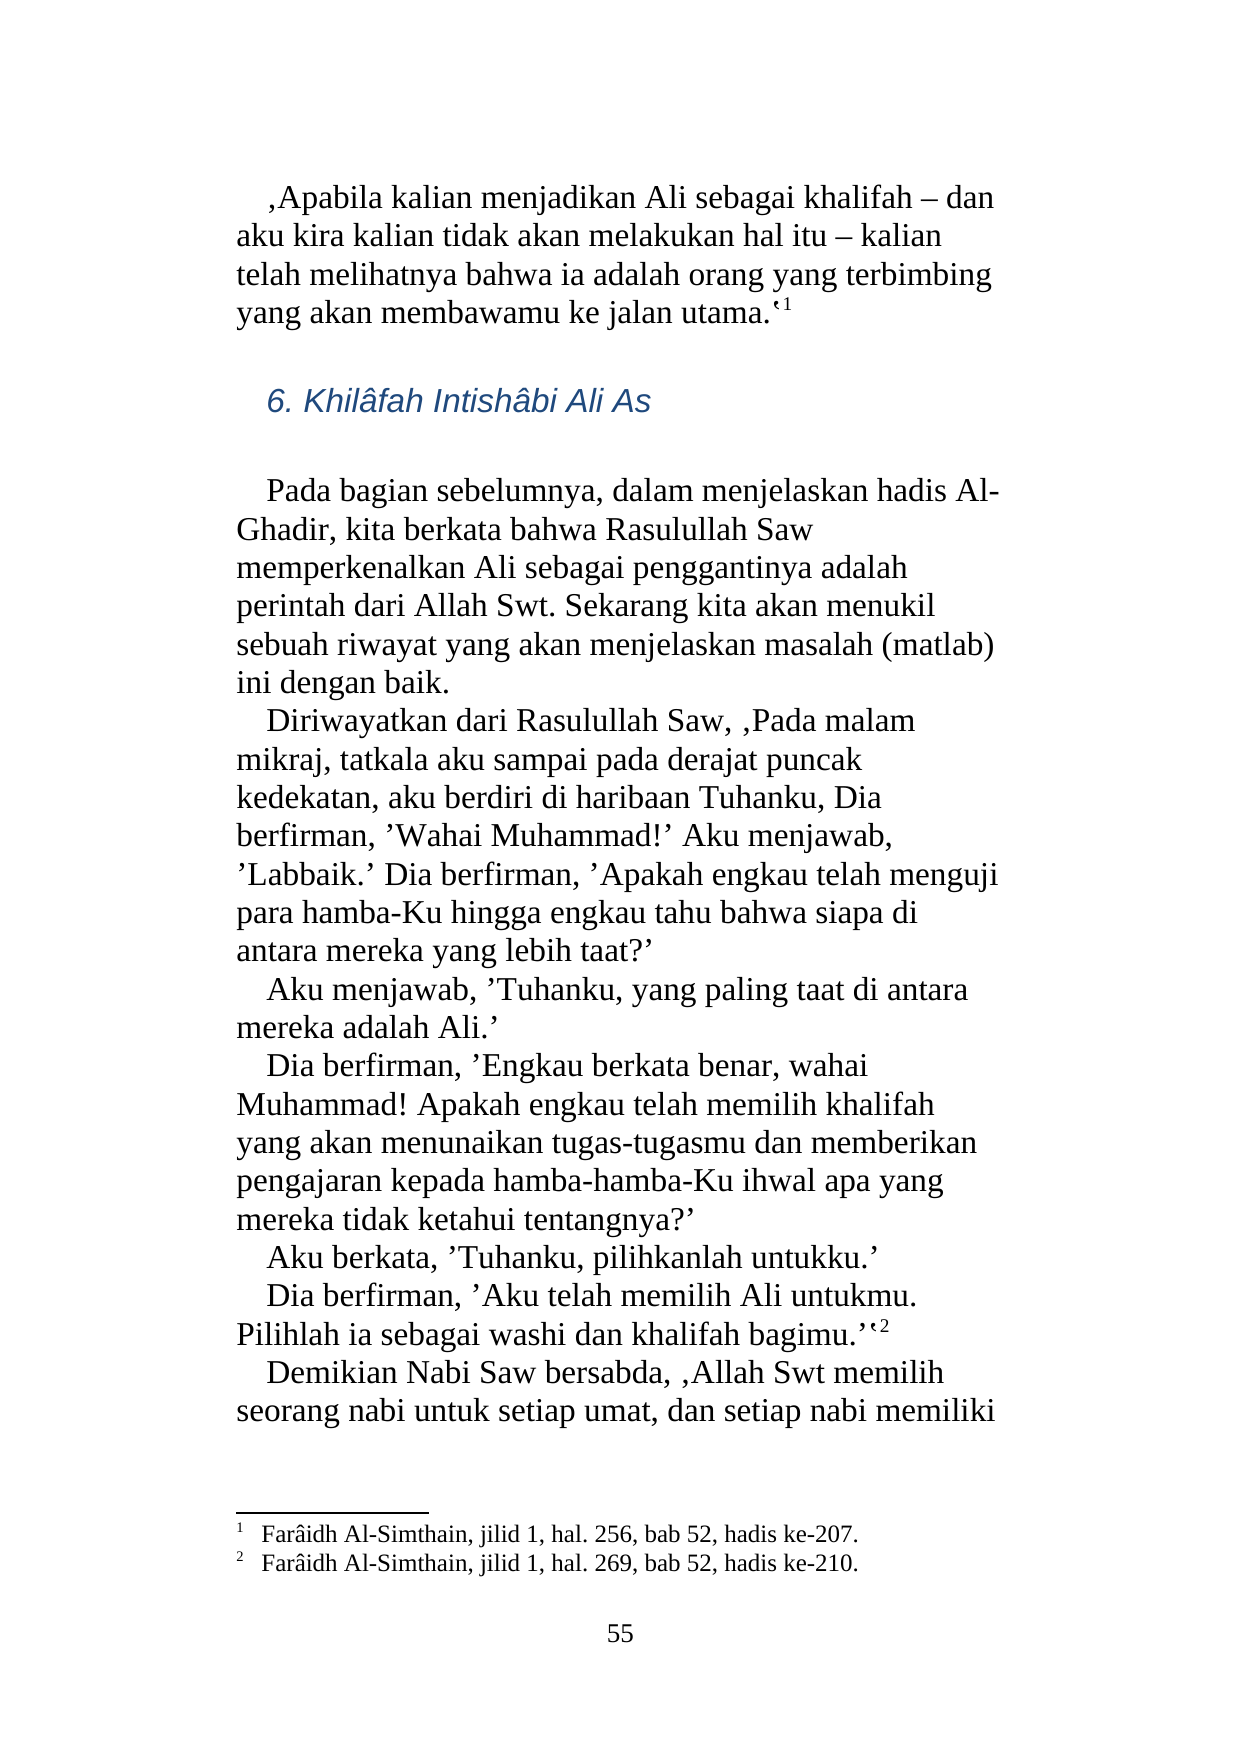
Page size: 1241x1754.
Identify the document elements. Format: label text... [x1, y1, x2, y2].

text Pada bagian sebelumnya, dalam menjelaskan hadis Al-Ghadir, kita berkata bahwa Rasulullah Saw memperkenalkan Ali sebagai penggantinya adalah perintah dari Allah Swt. Sekarang kita akan menukil sebuah riwayat yang akan menjelaskan masalah (matlab) ini dengan baik. [236, 471, 1004, 701]
text Aku berkata, ’Tuhanku, pilihkanlah untukku.’ [236, 1237, 1004, 1276]
text Aku menjawab, ’Tuhanku, yang paling taat di antara mereka adalah Ali.’ [236, 969, 1004, 1046]
text ‚Apabila kalian menjadikan Ali sebagai khalifah – dan aku kira kalian tidak akan melakukan hal itu – kalian telah melihatnya bahwa ia adalah orang yang terbimbing yang akan membawamu ke jalan utama.‛ [236, 177, 1004, 331]
subtitle 6. Khilâfah Intishâbi Ali As [236, 381, 1004, 420]
text Dia berfirman, ’Aku telah memilih Ali untukmu. Pilihlah ia sebagai washi dan khalifah bagimu.’‛ [236, 1276, 1004, 1352]
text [236, 1352, 1004, 1429]
text Diriwayatkan dari Rasulullah Saw, ‚Pada malam mikraj, tatkala aku sampai pada derajat puncak kedekatan, aku berdiri di haribaan Tuhanku, Dia berfirman, ’Wahai Muhammad!’ Aku menjawab, ’Labbaik.’ Dia berfirman, ’Apakah engkau telah menguji para hamba-Ku hingga engkau tahu bahwa siapa di antara mereka yang lebih taat?’ [236, 701, 1004, 969]
text Dia berfirman, ’Engkau berkata benar, wahai Muhammad! Apakah engkau telah memilih khalifah yang akan menunaikan tugas-tugasmu dan memberikan pengajaran kepada hamba-hamba-Ku ihwal apa yang mereka tidak ketahui tentangnya?’ [236, 1046, 1004, 1237]
